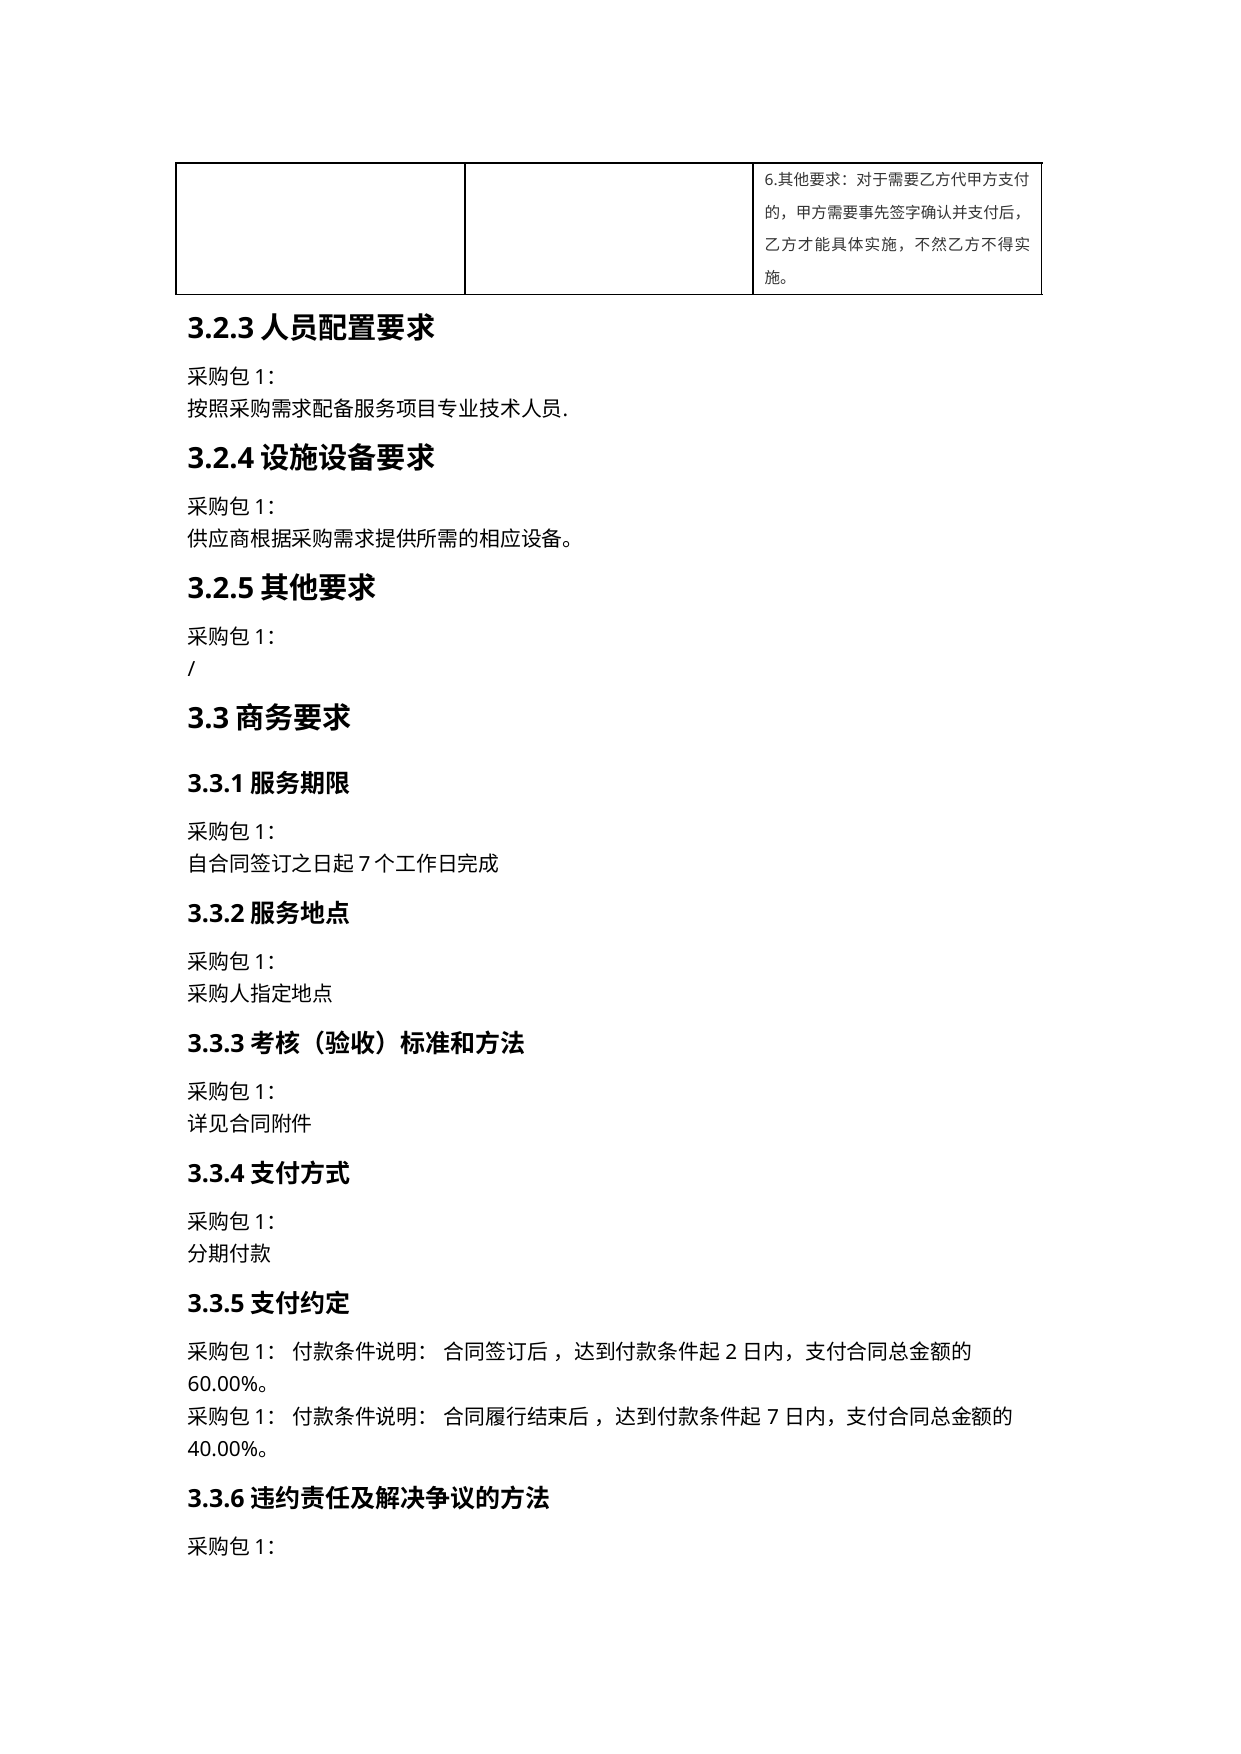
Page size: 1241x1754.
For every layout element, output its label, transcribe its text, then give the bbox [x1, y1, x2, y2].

text 3.2.4设施设备要求 [187, 425, 1053, 490]
text 3.3.2服务地点 [187, 880, 1053, 945]
table_cell 1 [177, 164, 464, 293]
text 采购包1： 付款条件说明： 合同履行结束后 ，达到付款条件起 7 日内，支付合同总金额的 40.00%。 [187, 1400, 1053, 1465]
text 采购包1： [187, 1205, 1053, 1238]
text 采购包1： 付款条件说明： 合同签订后 ，达到付款条件起 2 日内，支付合同总金额的 60.00%。 [187, 1335, 1053, 1400]
text 按照采购需求配备服务项目专业技术人员. [187, 393, 1053, 425]
text 3.2.3人员配置要求 [187, 295, 1053, 360]
text 分期付款 [187, 1238, 1053, 1270]
text 采购包1： [187, 1075, 1053, 1108]
text 3.3.3考核（验收）标准和方法 [187, 1010, 1053, 1075]
text 详见合同附件 [187, 1108, 1053, 1140]
text 3.3.1服务期限 [187, 750, 1053, 815]
text 采购包1： [187, 360, 1053, 393]
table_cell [754, 164, 1041, 293]
text 采购包1： [187, 1530, 1053, 1563]
text 自合同签订之日起7个工作日完成 [187, 848, 1053, 880]
text 3.3.4支付方式 [187, 1140, 1053, 1205]
text 采购包1： [187, 490, 1053, 523]
text 3.3.5支付约定 [187, 1270, 1053, 1335]
text 采购包1： [187, 815, 1053, 848]
text / [187, 653, 1053, 685]
text 3.3商务要求 [187, 685, 1053, 750]
text 3.3.6违约责任及解决争议的方法 [187, 1465, 1053, 1530]
text 3.2.5其他要求 [187, 555, 1053, 620]
text 采购人指定地点 [187, 978, 1053, 1010]
text 采购包1： [187, 945, 1053, 978]
text 供应商根据采购需求提供所需的相应设备。 [187, 523, 1053, 555]
table_cell [466, 164, 752, 293]
text 采购包1： [187, 620, 1053, 653]
